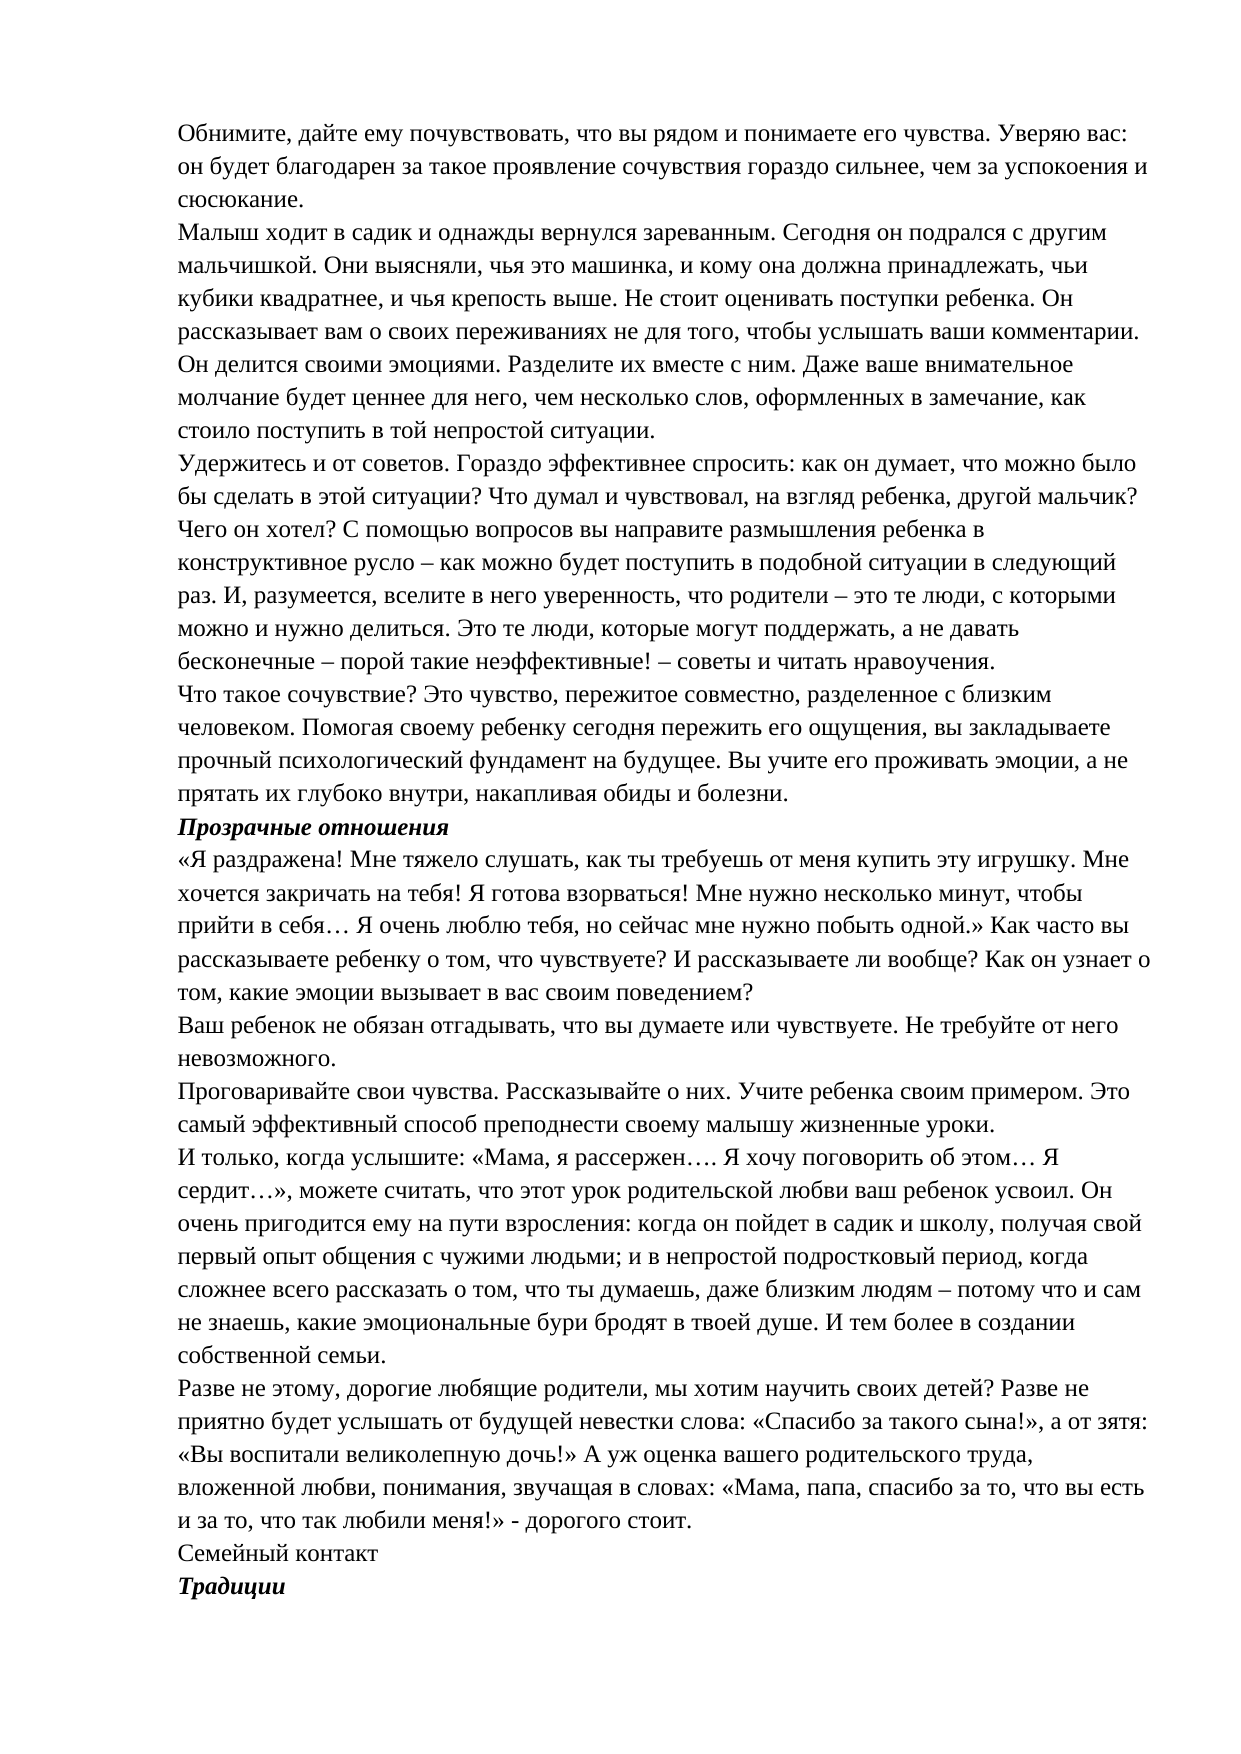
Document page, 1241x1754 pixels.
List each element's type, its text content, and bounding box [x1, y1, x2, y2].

text Удержитесь и от советов. Гораздо эффективнее спросить: как он думает, что можно было бы сделать в этой ситуации? Что думал и чувствовал, на взгляд ребенка, другой мальчик? Чего он хотел? С помощью вопросов вы направите размышления ребенка в конструктивное русло – как можно будет поступить в подобной ситуации в следующий раз. И, разумеется, вселите в него уверенность, что родители – это те люди, с которыми можно и нужно делиться. Это те люди, которые могут поддержать, а не давать бесконечные – порой такие неэффективные! – советы и читать нравоучения. [177, 448, 1152, 675]
text Проговаривайте свои чувства. Рассказывайте о них. Учите ребенка своим примером. Это самый эффективный способ преподнести своему малышу жизненные уроки. [177, 1076, 1152, 1137]
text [177, 118, 1152, 213]
text «Я раздражена! Мне тяжело слушать, как ты требуешь от меня купить эту игрушку. Мне хочется закричать на тебя! Я готова взорваться! Мне нужно несколько минут, чтобы прийти в себя… Я очень люблю тебя, но сейчас мне нужно побыть одной.» Как часто вы рассказываете ребенку о том, что чувствуете? И рассказываете ли вообще? Как он узнает о том, какие эмоции вызывает в вас своим поведением? [177, 844, 1152, 1005]
text И только, когда услышите: «Мама, я рассержен…. Я хочу поговорить об этом… Я сердит…», можете считать, что этот урок родительской любви ваш ребенок усвоил. Он очень пригодится ему на пути взросления: когда он пойдет в садик и школу, получая свой первый опыт общения с чужими людьми; и в непростой подростковый период, когда сложнее всего рассказать о том, что ты думаешь, даже близким людям – потому что и сам не знаешь, какие эмоциональные бури бродят в твоей душе. И тем более в создании собственной семьи. [177, 1142, 1152, 1369]
text Семейный контакт [177, 1538, 1152, 1567]
text Малыш ходит в садик и однажды вернулся зареванным. Сегодня он подрался с другим мальчишкой. Они выясняли, чья это машинка, и кому она должна принадлежать, чьи кубики квадратнее, и чья крепость выше. Не стоит оценивать поступки ребенка. Он рассказывает вам о своих переживаниях не для того, чтобы услышать ваши комментарии. Он делится своими эмоциями. Разделите их вместе с ним. Даже ваше внимательное молчание будет ценнее для него, чем несколько слов, оформленных в замечание, как стоило поступить в той непростой ситуации. [177, 217, 1152, 444]
text Разве не этому, дорогие любящие родители, мы хотим научить своих детей? Разве не приятно будет услышать от будущей невестки слова: «Спасибо за такого сына!», а от зятя: «Вы воспитали великолепную дочь!» А уж оценка вашего родительского труда, вложенной любви, понимания, звучащая в словах: «Мама, папа, спасибо за то, что вы есть и за то, что так любили меня!» - дорогого стоит. [177, 1373, 1152, 1534]
text Прозрачные отношения [177, 812, 1152, 840]
text Что такое сочувствие? Это чувство, пережитое совместно, разделенное с близким человеком. Помогая своему ребенку сегодня пережить его ощущения, вы закладываете прочный психологический фундамент на будущее. Вы учите его проживать эмоции, а не прятать их глубоко внутри, накапливая обиды и болезни. [177, 679, 1152, 807]
text Традиции [177, 1571, 1152, 1600]
text Ваш ребенок не обязан отгадывать, что вы думаете или чувствуете. Не требуйте от него невозможного. [177, 1010, 1152, 1071]
